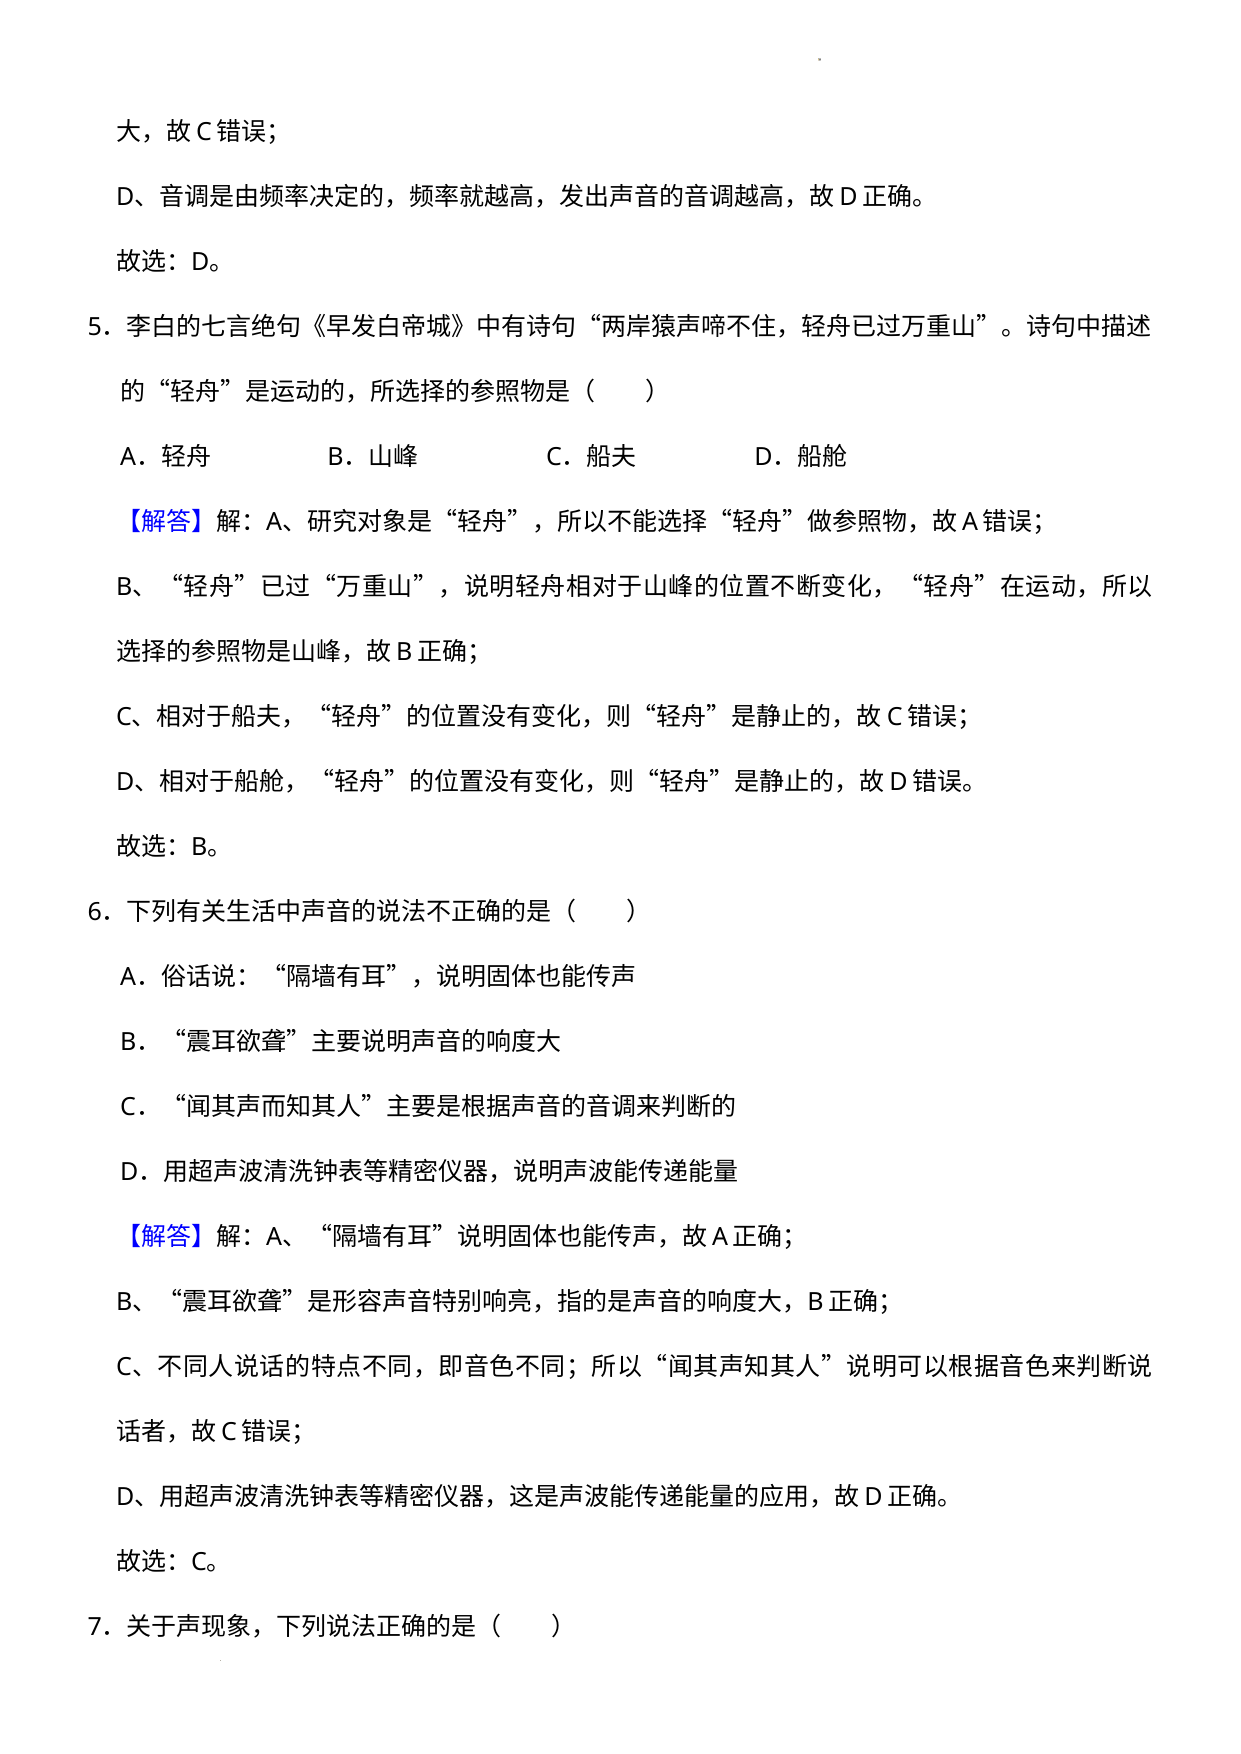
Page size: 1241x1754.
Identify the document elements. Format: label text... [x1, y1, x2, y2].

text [116, 97, 1153, 162]
text B、“轻舟”已过“万重山”，说明轻舟相对于山峰的位置不断变化，“轻舟”在运动，所以选择的参照物是山峰，故B正确； [116, 552, 1153, 682]
text C．“闻其声而知其人”主要是根据声音的音调来判断的 [87, 1072, 1153, 1137]
text 5．李白的七言绝句《早发白帝城》中有诗句“两岸猿声啼不住，轻舟已过万重山”。诗句中描述的“轻舟”是运动的，所选择的参照物是（ ） [87, 292, 1153, 422]
text A．轻舟 B．山峰 C．船夫 D．船舱 [87, 422, 1153, 487]
text 【解答】解：A、“隔墙有耳”说明固体也能传声，故A正确； [116, 1202, 1153, 1267]
text 6．下列有关生活中声音的说法不正确的是（ ） [87, 877, 1153, 942]
text A．俗话说：“隔墙有耳”，说明固体也能传声 [87, 942, 1153, 1007]
text D、相对于船舱，“轻舟”的位置没有变化，则“轻舟”是静止的，故D错误。 [116, 747, 1153, 812]
text 【解答】解：A、研究对象是“轻舟”，所以不能选择“轻舟”做参照物，故A错误； [116, 487, 1153, 552]
text B．“震耳欲聋”主要说明声音的响度大 [87, 1007, 1153, 1072]
text C、相对于船夫，“轻舟”的位置没有变化，则“轻舟”是静止的，故C错误； [116, 682, 1153, 747]
text 故选：D。 [116, 227, 1153, 292]
text D、用超声波清洗钟表等精密仪器，这是声波能传递能量的应用，故D正确。 [116, 1462, 1153, 1527]
text 7．关于声现象，下列说法正确的是（ ） [87, 1592, 1153, 1657]
text D．用超声波清洗钟表等精密仪器，说明声波能传递能量 [87, 1137, 1153, 1202]
text C、不同人说话的特点不同，即音色不同；所以“闻其声知其人”说明可以根据音色来判断说话者，故C错误； [116, 1332, 1153, 1462]
text 故选：C。 [116, 1527, 1153, 1592]
text B、“震耳欲聋”是形容声音特别响亮，指的是声音的响度大，B正确； [116, 1267, 1153, 1332]
text D、音调是由频率决定的，频率就越高，发出声音的音调越高，故D正确。 [116, 162, 1153, 227]
text 故选：B。 [116, 812, 1153, 877]
